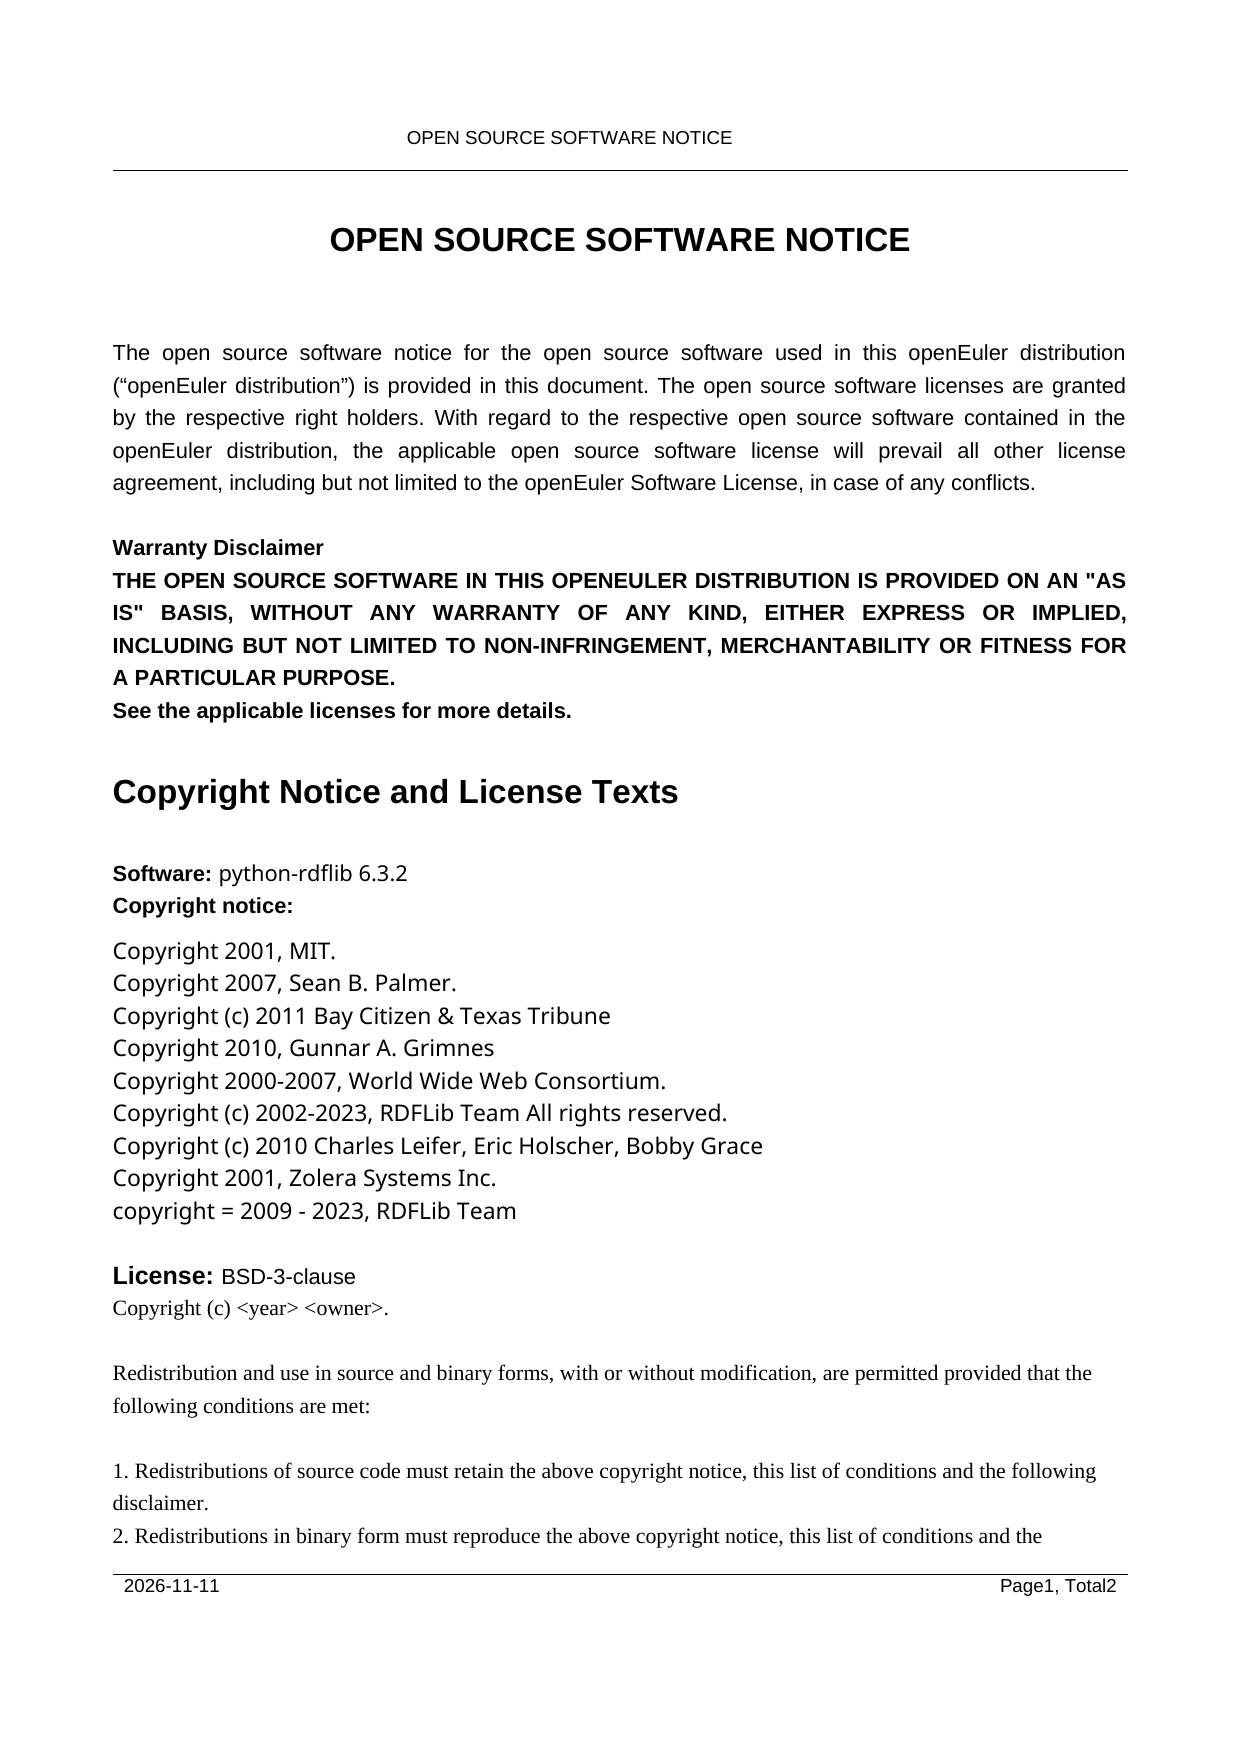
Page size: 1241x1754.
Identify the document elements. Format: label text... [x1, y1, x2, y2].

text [112, 1291, 1128, 1551]
text THE OPEN SOURCE SOFTWARE IN THIS OPENEULER DISTRIBUTION IS PROVIDED ON AN "AS IS" BASIS, WITHOUT ANY WARRANTY OF ANY KIND, EITHER EXPRESS OR IMPLIED, INCLUDING BUT NOT LIMITED TO NON-INFRINGEMENT, MERCHANTABILITY OR FITNESS FOR A PARTICULAR PURPOSE. See the applicable licenses for more details. [112, 564, 1128, 726]
text Copyright notice: [112, 889, 1128, 921]
text License: BSD-3-clause [112, 1259, 1128, 1291]
text The open source software notice for the open source software used in this openEuler distribution (“openEuler distribution”) is provided in this document. The open source software licenses are granted by the respective right holders. With regard to the respective open source software contained in the openEuler distribution, the applicable open source software license will prevail all other license agreement, including but not limited to the openEuler Software License, in case of any conflicts. [112, 336, 1128, 499]
text Warranty Disclaimer [112, 531, 1128, 564]
text Copyright Notice and License Texts [112, 759, 1128, 824]
text OPEN SOURCE SOFTWARE NOTICE [112, 206, 1128, 271]
text Copyright 2001, MIT. Copyright 2007, Sean B. Palmer. Copyright (c) 2011 Bay Citizen & Texas Tribune Copyright 2010, Gunnar A. Grimnes Copyright 2000-2007, World Wide Web Consortium. Copyright (c) 2002-2023, RDFLib Team All rights reserved. Copyright (c) 2010 Charles Leifer, Eric Holscher, Bobby Grace Copyright 2001, Zolera Systems Inc. copyright = 2009 - 2023, RDFLib Team [112, 934, 1128, 1259]
title Software: python-rdflib 6.3.2 [112, 856, 1128, 889]
